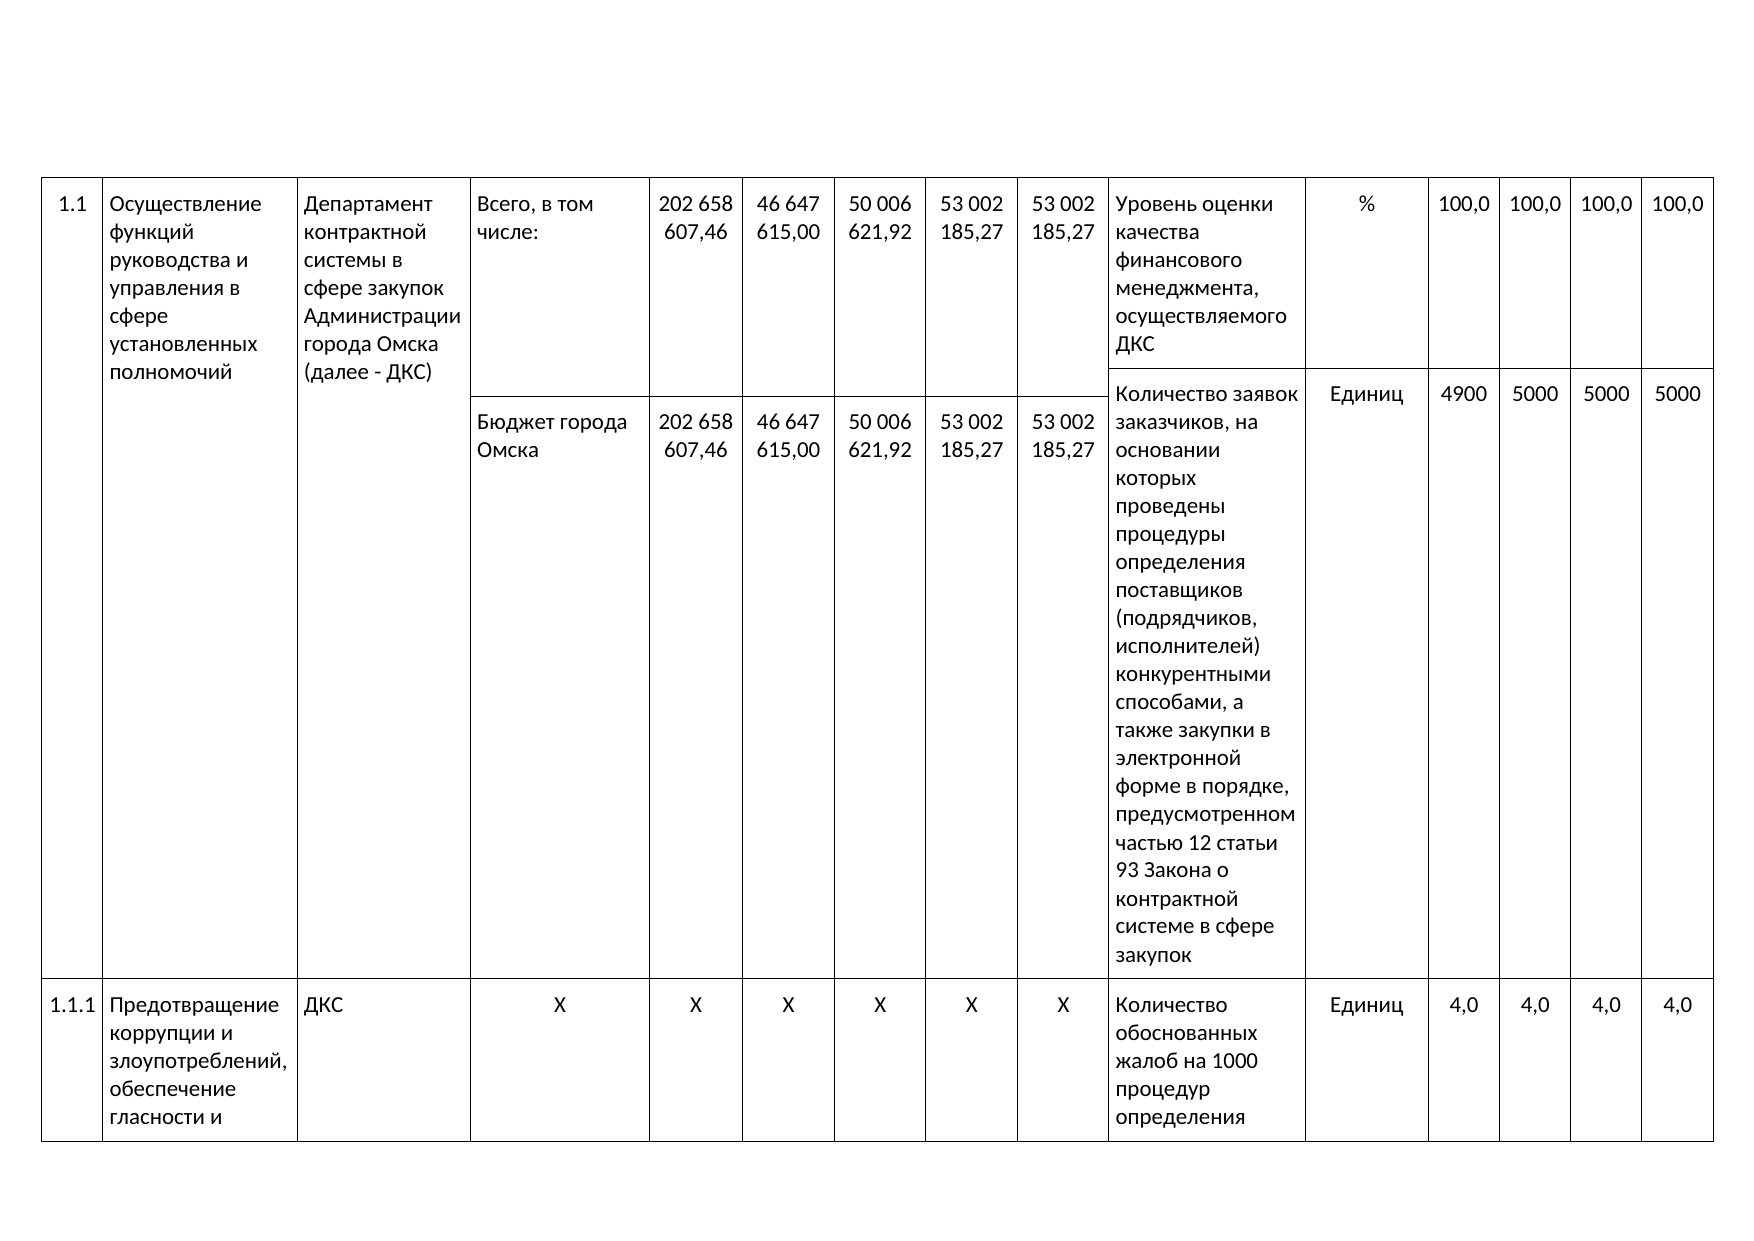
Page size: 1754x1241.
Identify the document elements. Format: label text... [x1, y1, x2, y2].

table_cell 4,0 [1429, 979, 1499, 1141]
table_cell X [650, 979, 742, 1141]
table_cell Департамент контрактной системы в сфере закупок Администрации города Омска (далее - ДКС) [298, 178, 470, 978]
table_cell 1.1.1 [42, 979, 102, 1141]
table_cell 50 006 621,92 [835, 178, 925, 396]
table_cell X [471, 979, 649, 1141]
table_cell Единиц [1306, 369, 1428, 978]
table_cell 202 658 607,46 [650, 178, 742, 396]
table_cell 53 002 185,27 [1018, 397, 1108, 978]
table_cell X [926, 979, 1017, 1141]
table_cell Всего, в том числе: [471, 178, 649, 396]
table_cell Количество заявок заказчиков, на основании которых проведены процедуры определения поставщиков (подрядчиков, исполнителей) конкурентными способами, а также закупки в электронной форме в порядке, предусмотренном частью 12 статьи 93 Закона о контрактной системе в сфере закупок [1109, 369, 1305, 978]
table_cell X [835, 979, 925, 1141]
table_cell 1.1 [42, 178, 102, 978]
table_cell 5000 [1500, 369, 1570, 978]
table_cell Осуществление функций руководства и управления в сфере установленных полномочий [103, 178, 297, 978]
table_cell 46 647 615,00 [743, 178, 834, 396]
table_cell 50 006 621,92 [835, 397, 925, 978]
table_cell 5000 [1571, 369, 1641, 978]
table_cell 4900 [1429, 369, 1499, 978]
table_cell 100,0 [1642, 178, 1713, 368]
table_cell 4,0 [1571, 979, 1641, 1141]
table_cell Уровень оценки качества финансового менеджмента, осуществляемого ДКС [1109, 178, 1305, 368]
table_cell 53 002 185,27 [1018, 178, 1108, 396]
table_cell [1109, 979, 1305, 1141]
table_cell 53 002 185,27 [926, 397, 1017, 978]
table_cell X [1018, 979, 1108, 1141]
table_cell ДКС [298, 979, 470, 1141]
table_cell 202 658 607,46 [650, 397, 742, 978]
table_cell Бюджет города Омска [471, 397, 649, 978]
table_cell 53 002 185,27 [926, 178, 1017, 396]
table_cell X [743, 979, 834, 1141]
table_cell 100,0 [1429, 178, 1499, 368]
table_cell 100,0 [1500, 178, 1570, 368]
table_cell 100,0 [1571, 178, 1641, 368]
table_cell 4,0 [1642, 979, 1713, 1141]
table_cell 4,0 [1500, 979, 1570, 1141]
table_cell 46 647 615,00 [743, 397, 834, 978]
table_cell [103, 979, 297, 1141]
table_cell 5000 [1642, 369, 1713, 978]
table_cell Единиц [1306, 979, 1428, 1141]
table_cell % [1306, 178, 1428, 368]
